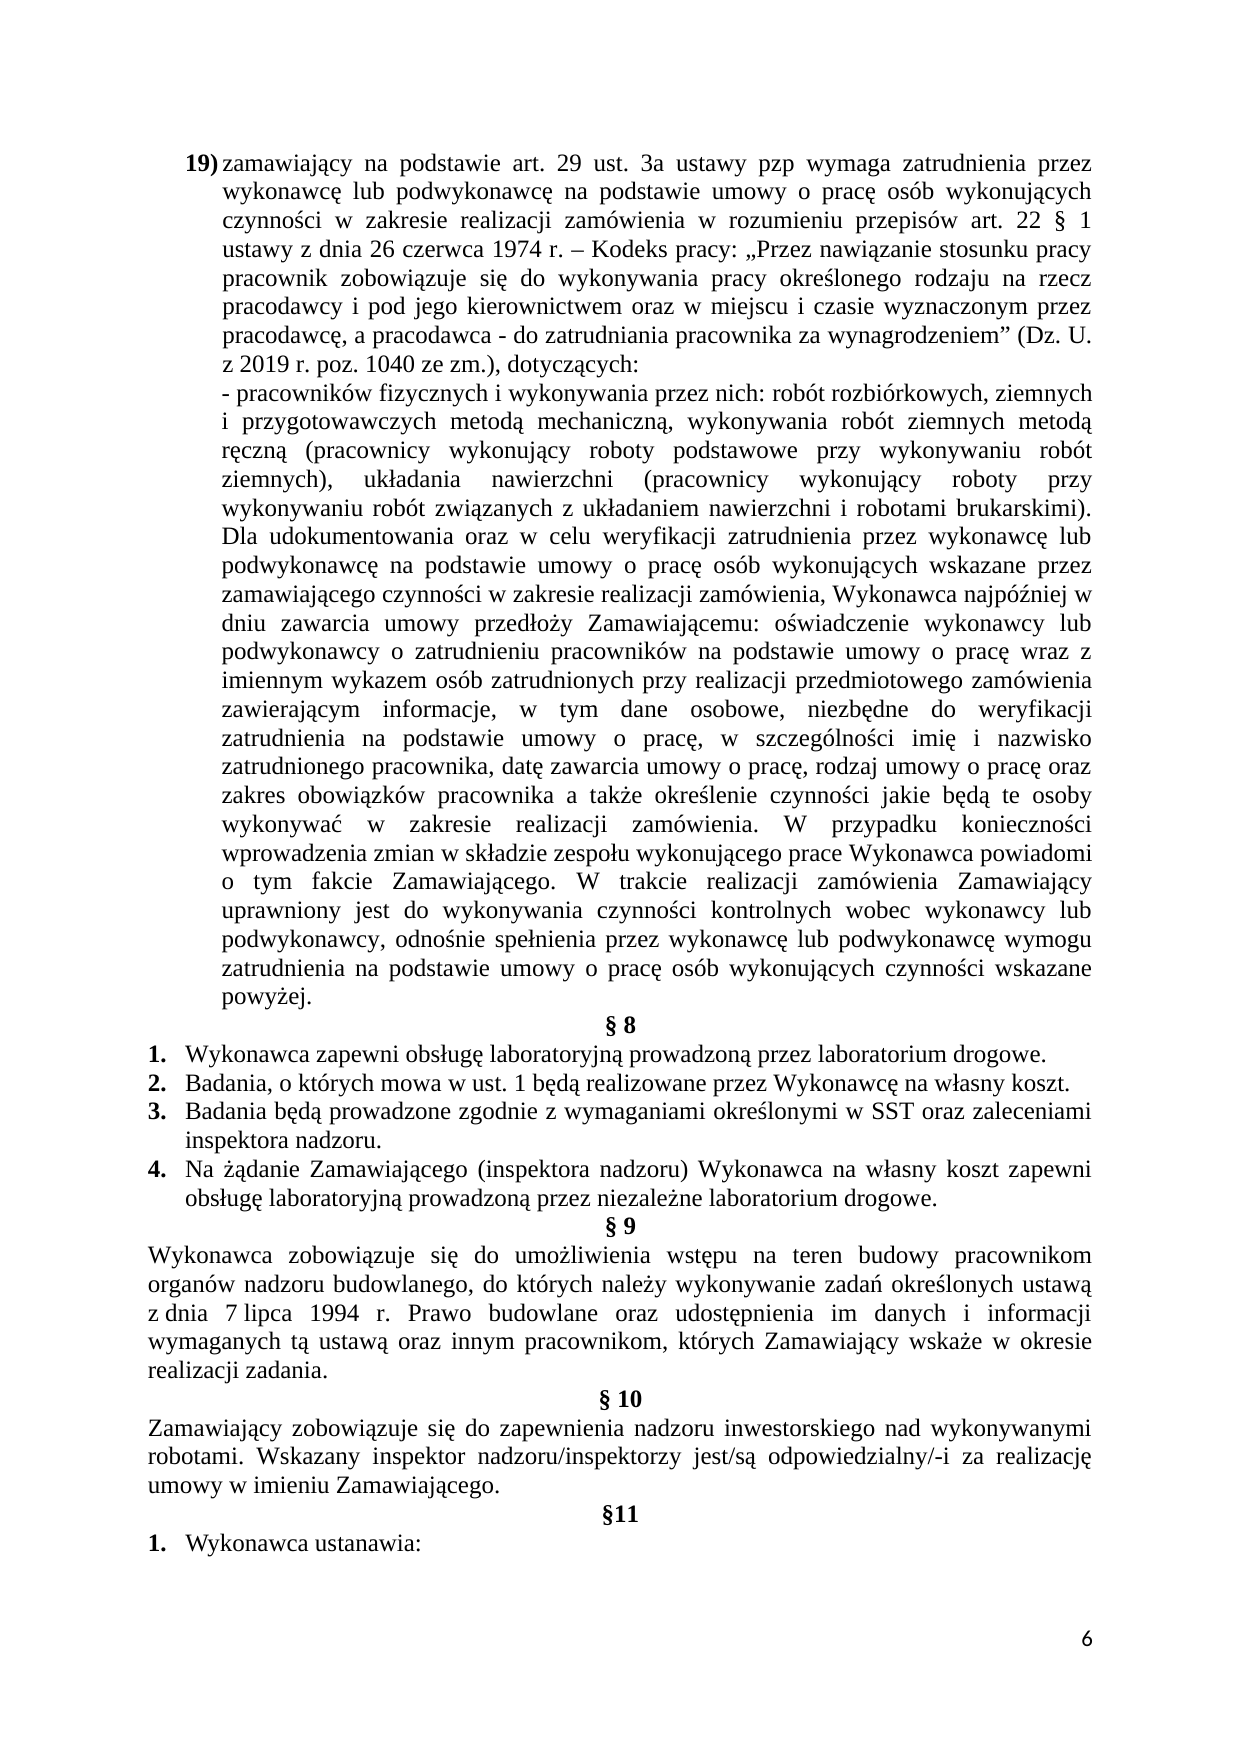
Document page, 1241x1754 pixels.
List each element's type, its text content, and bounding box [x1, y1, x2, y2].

list Wykonawca ustanawia: [148, 1528, 1093, 1556]
text § 10 [148, 1384, 1093, 1413]
list Badania, o których mowa w ust. 1 będą realizowane przez Wykonawcę na własny koszt. [148, 1068, 1093, 1096]
list Wykonawca zapewni obsługę laboratoryjną prowadzoną przez laboratorium drogowe. [148, 1039, 1093, 1068]
text Zamawiający zobowiązuje się do zapewnienia nadzoru inwestorskiego nad wykonywanymi robotami. Wskazany inspektor nadzoru/inspektorzy jest/są odpowiedzialny/-i za realizację umowy w imieniu Zamawiającego. [148, 1413, 1093, 1499]
text § 9 [148, 1211, 1093, 1240]
list Badania będą prowadzone zgodnie z wymaganiami określonymi w SST oraz zaleceniami inspektora nadzoru. [148, 1096, 1093, 1154]
text §11 [148, 1499, 1093, 1528]
list - pracowników fizycznych i wykonywania przez nich: robót rozbiórkowych, ziemnych i przygotowawczych metodą mechaniczną, wykonywania robót ziemnych metodą ręczną (pracownicy wykonujący roboty podstawowe przy wykonywaniu robót ziemnych), układania nawierzchni (pracownicy wykonujący roboty przy wykonywaniu robót związanych z układaniem nawierzchni i robotami brukarskimi). Dla udokumentowania oraz w celu weryfikacji zatrudnienia przez wykonawcę lub podwykonawcę na podstawie umowy o pracę osób wykonujących wskazane przez zamawiającego czynności w zakresie realizacji zamówienia, Wykonawca najpóźniej w dniu zawarcia umowy przedłoży Zamawiającemu: oświadczenie wykonawcy lub podwykonawcy o zatrudnieniu pracowników na podstawie umowy o pracę wraz z imiennym wykazem osób zatrudnionych przy realizacji przedmiotowego zamówienia zawierającym informacje, w tym dane osobowe, niezbędne do weryfikacji zatrudnienia na podstawie umowy o pracę, w szczególności imię i nazwisko zatrudnionego pracownika, datę zawarcia umowy o pracę, rodzaj umowy o pracę oraz zakres obowiązków pracownika a także określenie czynności jakie będą te osoby wykonywać w zakresie realizacji zamówienia. W przypadku konieczności wprowadzenia zmian w składzie zespołu wykonującego prace Wykonawca powiadomi o tym fakcie Zamawiającego. W trakcie realizacji zamówienia Zamawiający uprawniony jest do wykonywania czynności kontrolnych wobec wykonawcy lub podwykonawcy, odnośnie spełnienia przez wykonawcę lub podwykonawcę wymogu zatrudnienia na podstawie umowy o pracę osób wykonujących czynności wskazane powyżej. [221, 378, 1093, 1010]
text Wykonawca zobowiązuje się do umożliwienia wstępu na teren budowy pracownikom organów nadzoru budowlanego, do których należy wykonywanie zadań określonych ustawą z dnia 7 lipca 1994 r. Prawo budowlane oraz udostępnienia im danych i informacji wymaganych tą ustawą oraz innym pracownikom, których Zamawiający wskaże w okresie realizacji zadania. [148, 1240, 1093, 1384]
list zamawiający na podstawie art. 29 ust. 3a ustawy pzp wymaga zatrudnienia przez wykonawcę lub podwykonawcę na podstawie umowy o pracę osób wykonujących czynności w zakresie realizacji zamówienia w rozumieniu przepisów art. 22 § 1 ustawy z dnia 26 czerwca 1974 r. – Kodeks pracy: „Przez nawiązanie stosunku pracy pracownik zobowiązuje się do wykonywania pracy określonego rodzaju na rzecz pracodawcy i pod jego kierownictwem oraz w miejscu i czasie wyznaczonym przez pracodawcę, a pracodawca - do zatrudniania pracownika za wynagrodzeniem” (Dz. U. z 2019 r. poz. 1040 ze zm.), dotyczących: [185, 148, 1093, 378]
text § 8 [148, 1010, 1093, 1039]
list Na żądanie Zamawiającego (inspektora nadzoru) Wykonawca na własny koszt zapewni obsługę laboratoryjną prowadzoną przez niezależne laboratorium drogowe. [148, 1154, 1093, 1211]
